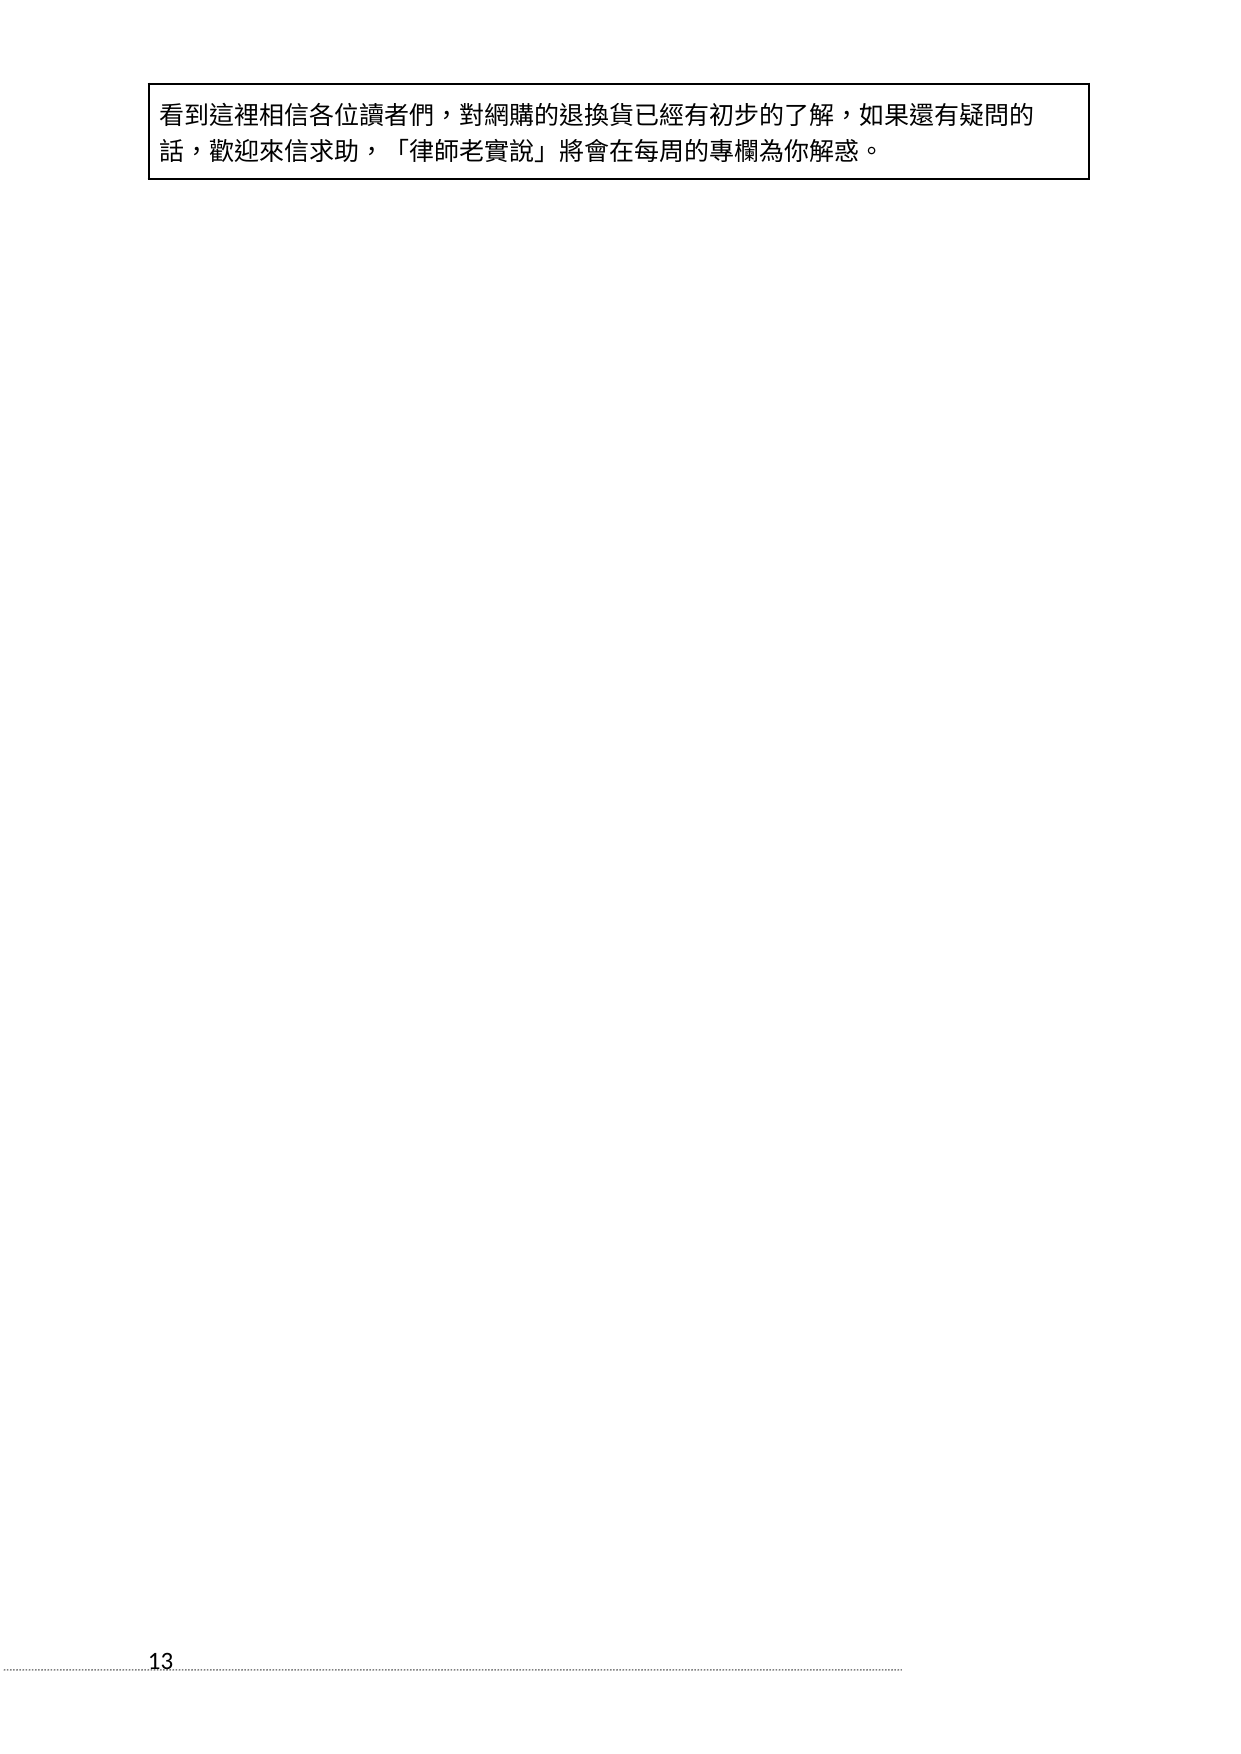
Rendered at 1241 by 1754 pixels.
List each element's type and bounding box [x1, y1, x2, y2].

table_cell [150, 85, 1088, 178]
